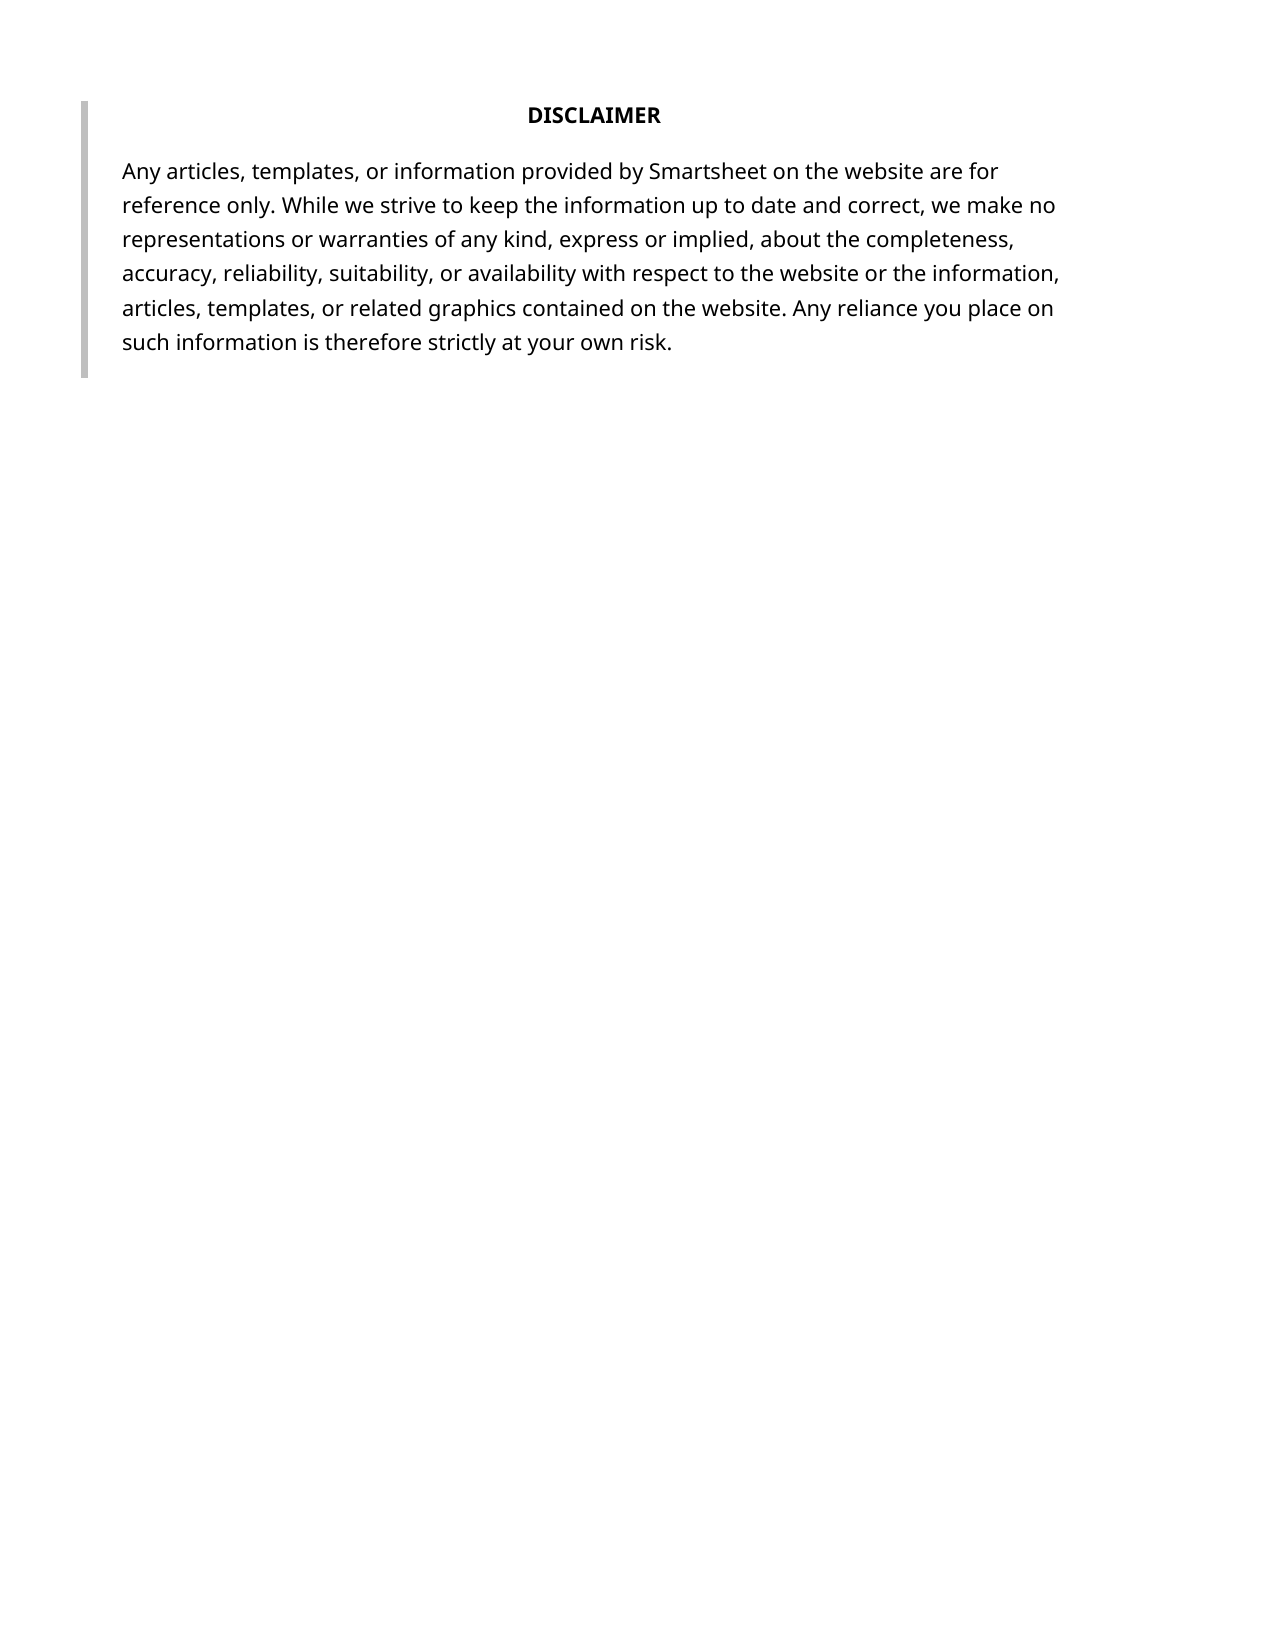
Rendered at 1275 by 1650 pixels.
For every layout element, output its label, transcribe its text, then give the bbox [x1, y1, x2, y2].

table_header DISCLAIMER Any articles, templates, or information provided by Smartsheet on the website are for reference only. While we strive to keep the information up to date and correct, we make no representations or warranties of any kind, express or implied, about the completeness, accuracy, reliability, suitability, or availability with respect to the website or the information, articles, templates, or related graphics contained on the website. Any reliance you place on such information is therefore strictly at your own risk. [88, 101, 1078, 378]
